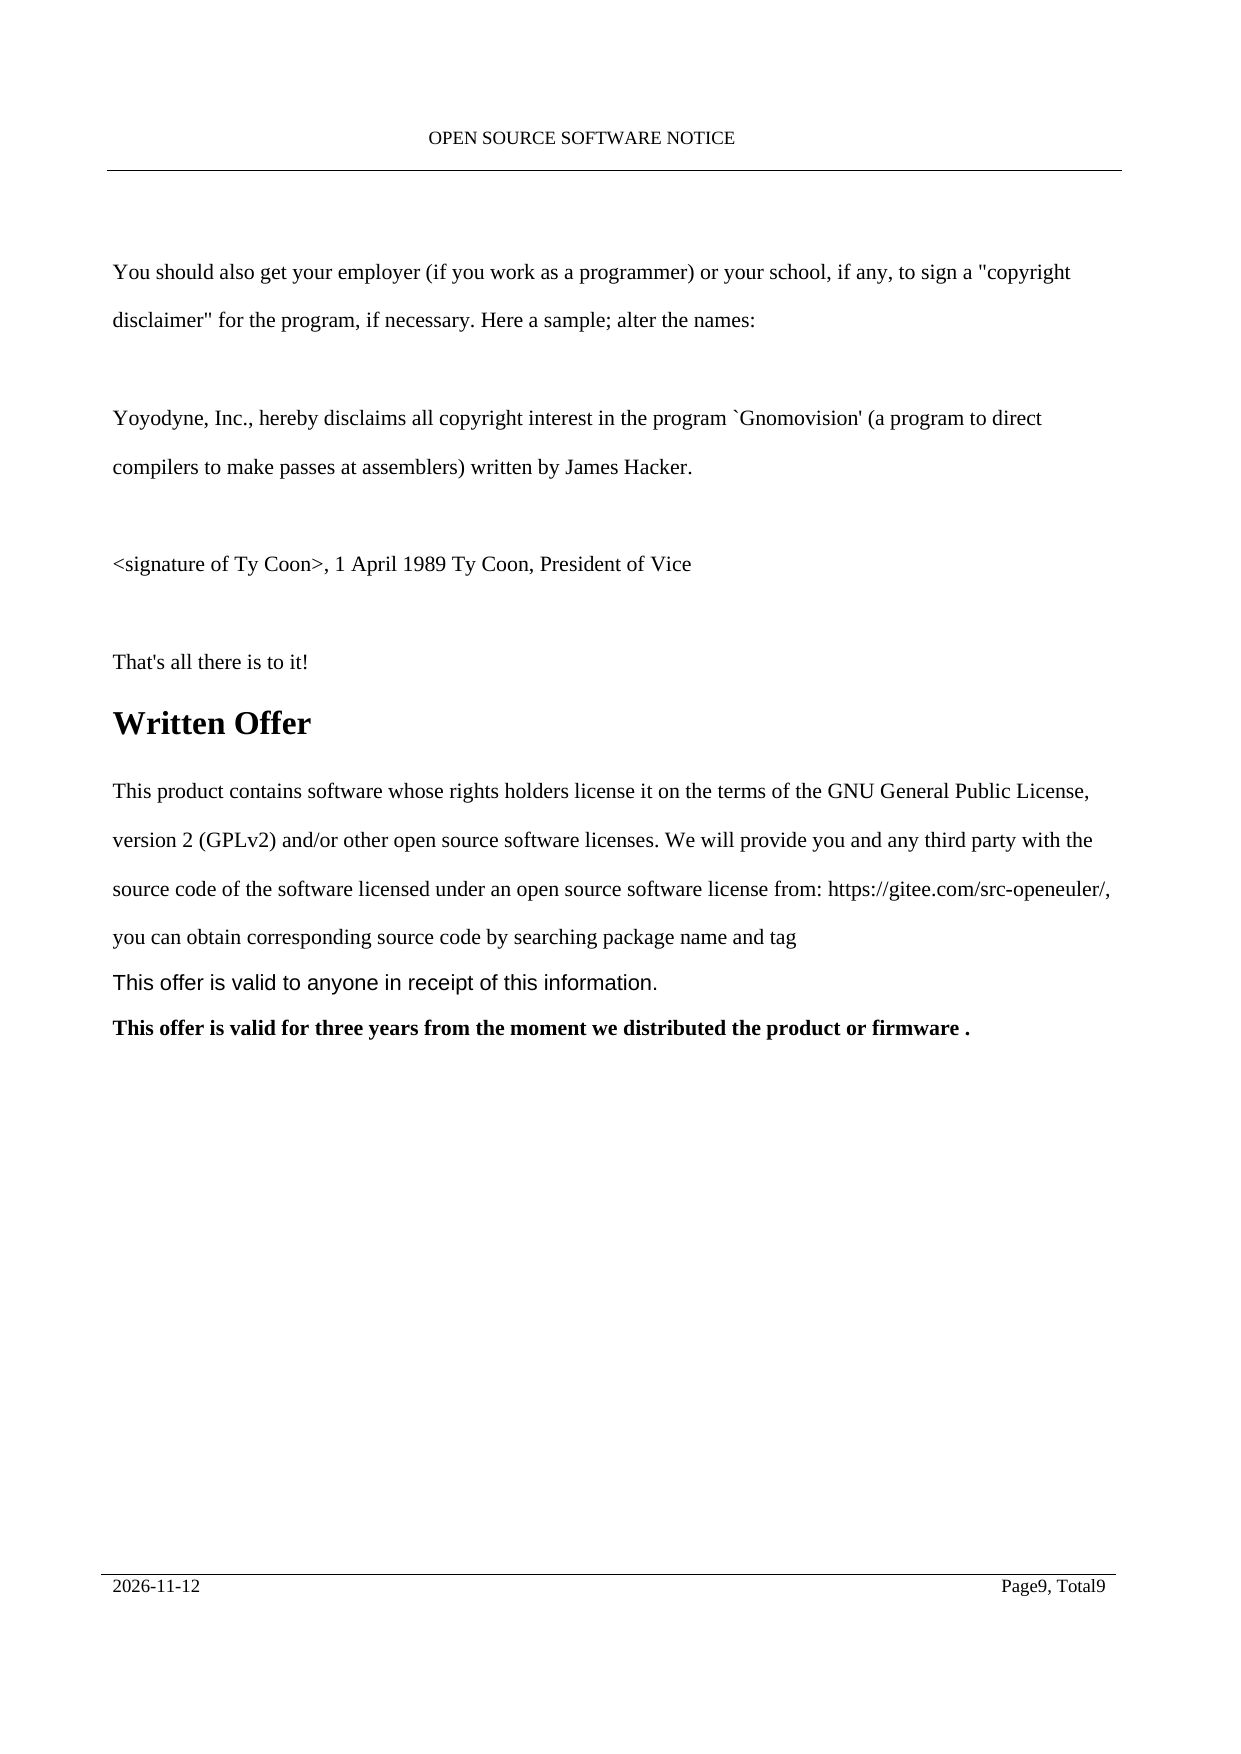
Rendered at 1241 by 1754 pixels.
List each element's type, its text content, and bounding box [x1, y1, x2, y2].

text This offer is valid to anyone in receipt of this information. [112, 966, 1128, 998]
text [112, 206, 1128, 678]
text This offer is valid for three years from the moment we distributed the product or firmware . [112, 1011, 1128, 1043]
text Written Offer [112, 690, 1128, 755]
text This product contains software whose rights holders license it on the terms of the GNU General Public License, version 2 (GPLv2) and/or other open source software licenses. We will provide you and any third party with the source code of the software licensed under an open source software license from: https://gitee.com/src-openeuler/, you can obtain corresponding source code by searching package name and tag [112, 774, 1128, 953]
